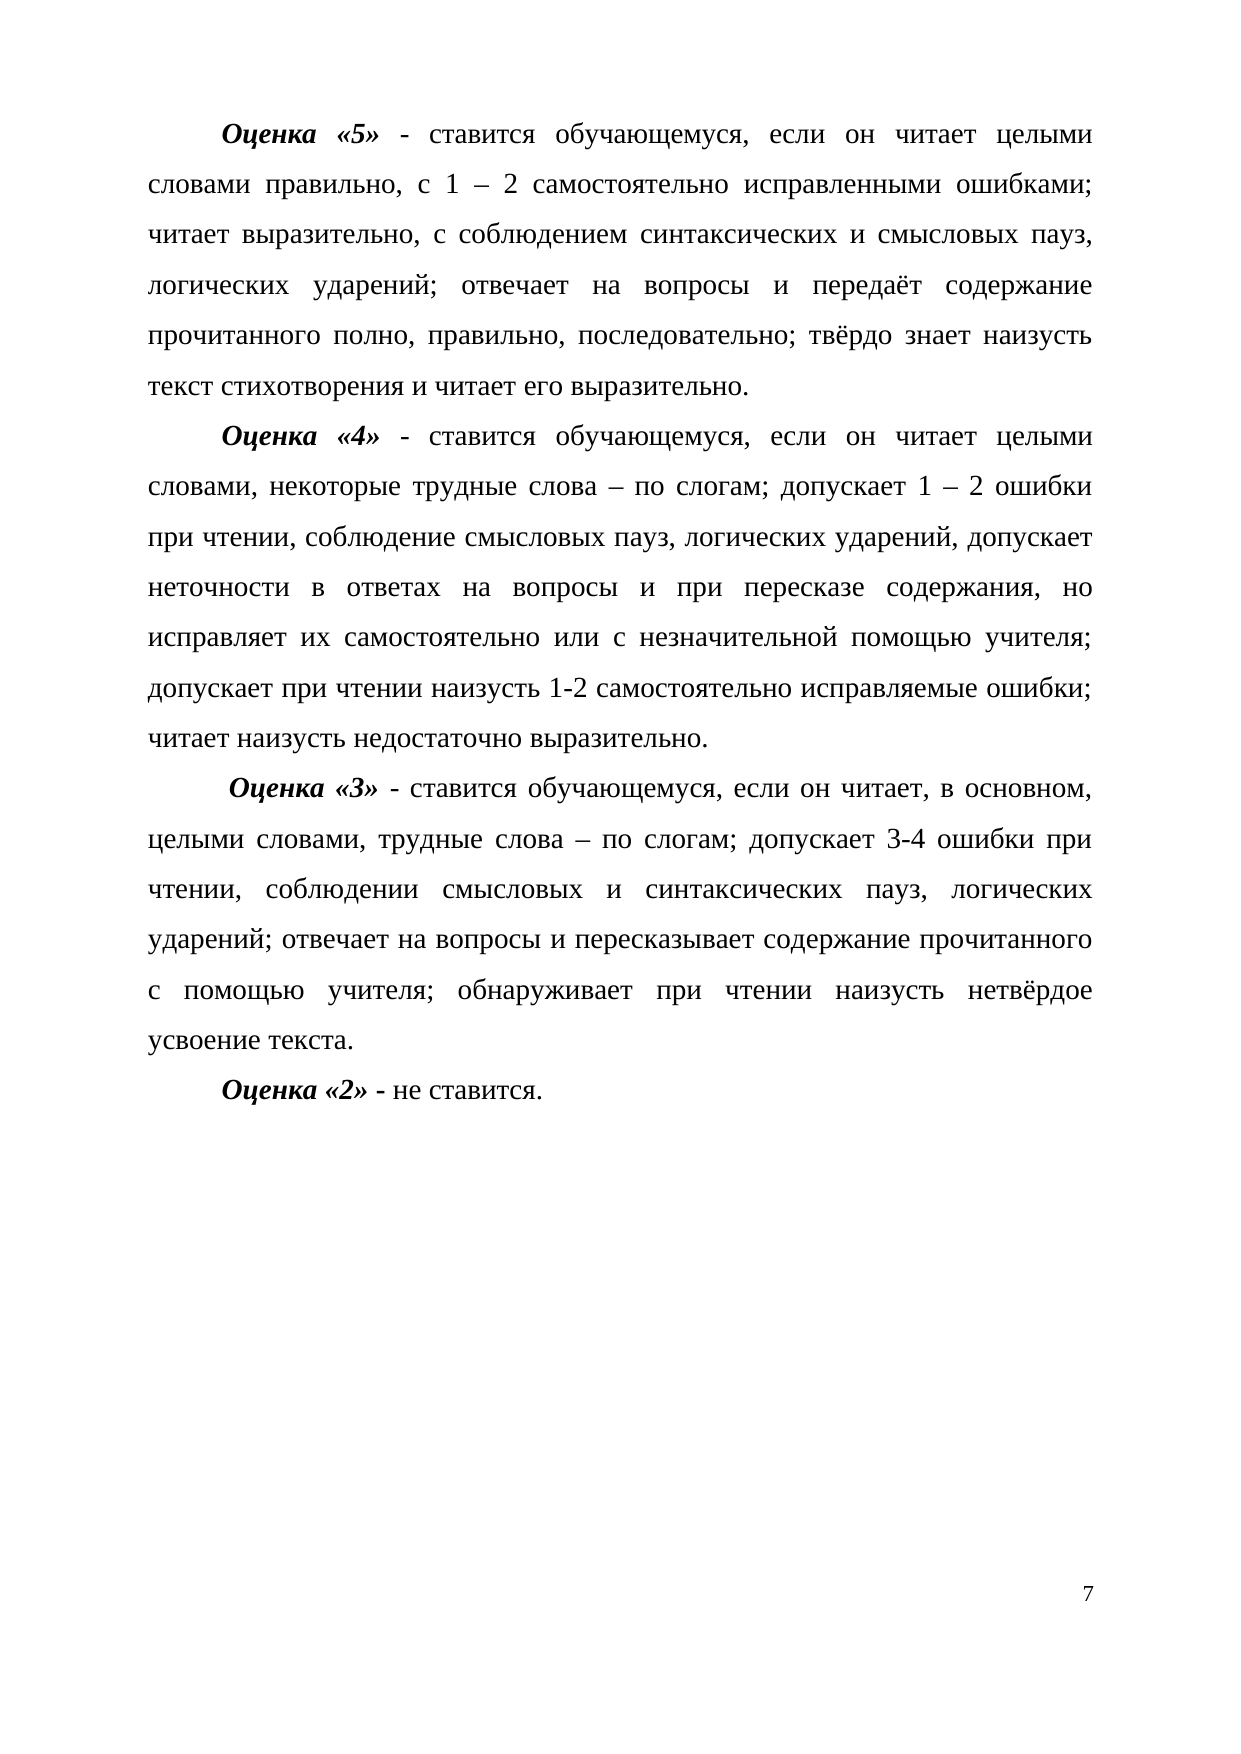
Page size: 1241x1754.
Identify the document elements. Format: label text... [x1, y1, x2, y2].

text Оценка «3» - ставится обучающемуся, если он читает, в основном, целыми словами, трудные слова – по слогам; допускает 3-4 ошибки при чтении, соблюдении смысловых и синтаксических пауз, логических ударений; отвечает на вопросы и пересказывает содержание прочитанного с помощью учителя; обнаруживает при чтении наизусть нетвёрдое усвоение текста. [148, 771, 1093, 1056]
text Оценка «5» - ставится обучающемуся, если он читает целыми словами правильно, с 1 – 2 самостоятельно исправленными ошибками; читает выразительно, с соблюдением синтаксических и смысловых пауз, логических ударений; отвечает на вопросы и передаёт содержание прочитанного полно, правильно, последовательно; твёрдо знает наизусть текст стихотворения и читает его выразительно. [148, 116, 1093, 401]
text Оценка «4» - ставится обучающемуся, если он читает целыми словами, некоторые трудные слова – по слогам; допускает 1 – 2 ошибки при чтении, соблюдение смысловых пауз, логических ударений, допускает неточности в ответах на вопросы и при пересказе содержания, но исправляет их самостоятельно или с незначительной помощью учителя; допускает при чтении наизусть 1-2 самостоятельно исправляемые ошибки; читает наизусть недостаточно выразительно. [148, 418, 1093, 753]
text Оценка «2» - не ставится. [221, 1072, 1119, 1106]
